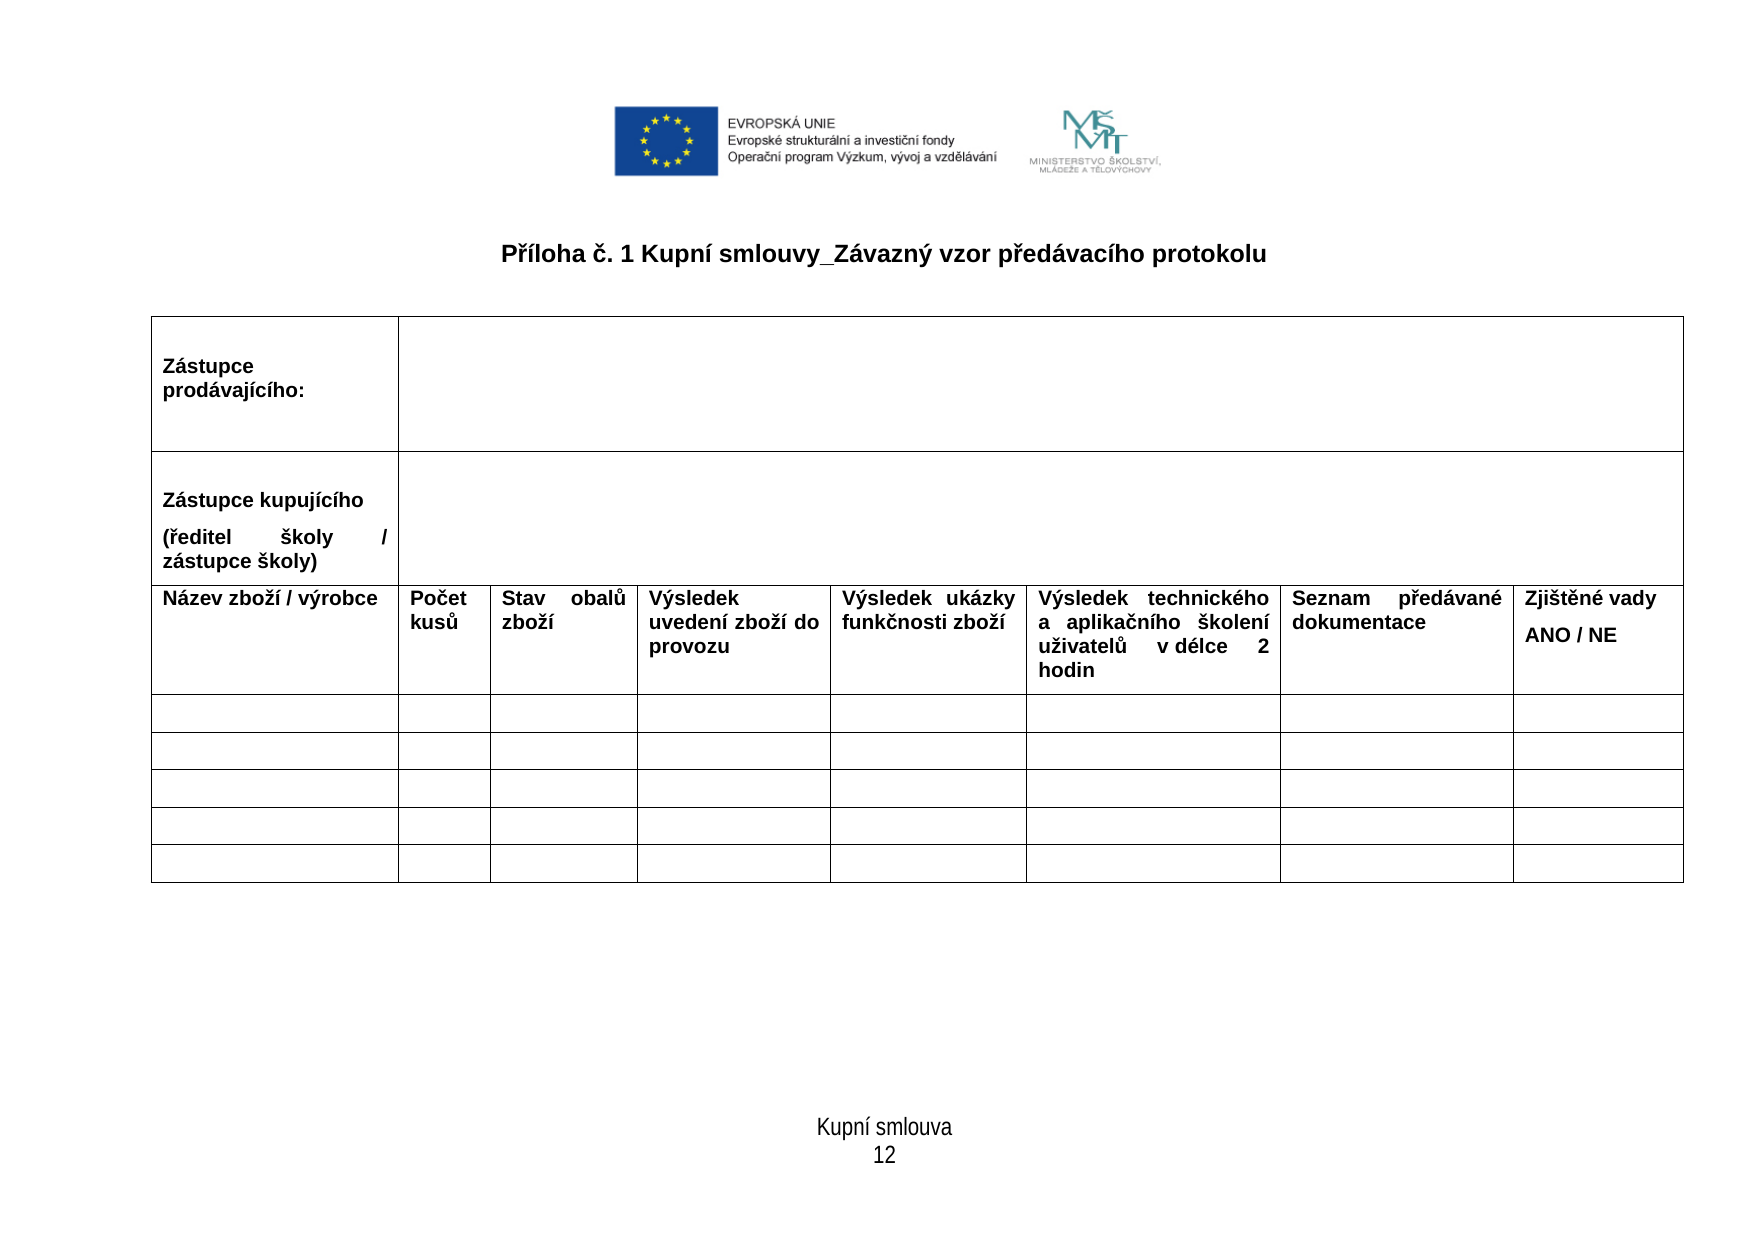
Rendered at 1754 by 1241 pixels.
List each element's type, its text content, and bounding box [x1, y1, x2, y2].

table_cell [1281, 808, 1513, 844]
table_cell [638, 733, 830, 769]
table_cell Název zboží / výrobce [152, 586, 398, 694]
table_cell [399, 770, 490, 807]
table_cell [831, 733, 1026, 769]
table_cell [491, 845, 637, 882]
table_cell [399, 845, 490, 882]
table_cell Zástupce kupujícího (ředitel školy / zástupce školy) [152, 452, 398, 585]
table_cell [1514, 770, 1683, 807]
table_cell [1027, 770, 1280, 807]
table_cell Zjištěné vady ANO / NE [1514, 586, 1683, 694]
table_cell [152, 733, 398, 769]
table_cell [831, 845, 1026, 882]
table_cell [638, 695, 830, 732]
table_cell [1027, 845, 1280, 882]
table_cell [399, 695, 490, 732]
table_header [399, 317, 1683, 451]
table_cell [831, 695, 1026, 732]
table_cell [152, 845, 398, 882]
table_cell [491, 733, 637, 769]
table_cell [491, 808, 637, 844]
table_cell [152, 695, 398, 732]
table_cell Výsledek uvedení zboží do provozu [638, 586, 830, 694]
table_cell Stav obalů zboží [491, 586, 637, 694]
table_cell [1514, 808, 1683, 844]
table_cell [638, 845, 830, 882]
table_cell Výsledek ukázky funkčnosti zboží [831, 586, 1026, 694]
table_cell [399, 733, 490, 769]
table_cell [831, 808, 1026, 844]
table_cell Seznam předávané dokumentace [1281, 586, 1513, 694]
table_cell [152, 770, 398, 807]
table_cell [638, 808, 830, 844]
table_cell [638, 770, 830, 807]
table_cell [1027, 733, 1280, 769]
table_cell [1027, 808, 1280, 844]
table_cell [1281, 733, 1513, 769]
table_cell [1514, 695, 1683, 732]
table_cell [1027, 695, 1280, 732]
table_cell [1281, 695, 1513, 732]
table_cell Výsledek technického a aplikačního školení uživatelů v délce 2 hodin [1027, 586, 1280, 694]
table_cell Počet kusů [399, 586, 490, 694]
table_cell [1514, 733, 1683, 769]
table_cell [399, 452, 1683, 585]
table_cell [152, 808, 398, 844]
table_cell [1281, 845, 1513, 882]
table_cell [399, 808, 490, 844]
picture [578, 73, 1191, 210]
table_cell [491, 770, 637, 807]
table_cell [831, 770, 1026, 807]
table_cell [1281, 770, 1513, 807]
table_header Zástupce prodávajícího: [152, 317, 398, 451]
table_cell [491, 695, 637, 732]
text Příloha č. 1 Kupní smlouvy_Závazný vzor předávacího protokolu [103, 238, 1665, 267]
table_cell [1514, 845, 1683, 882]
